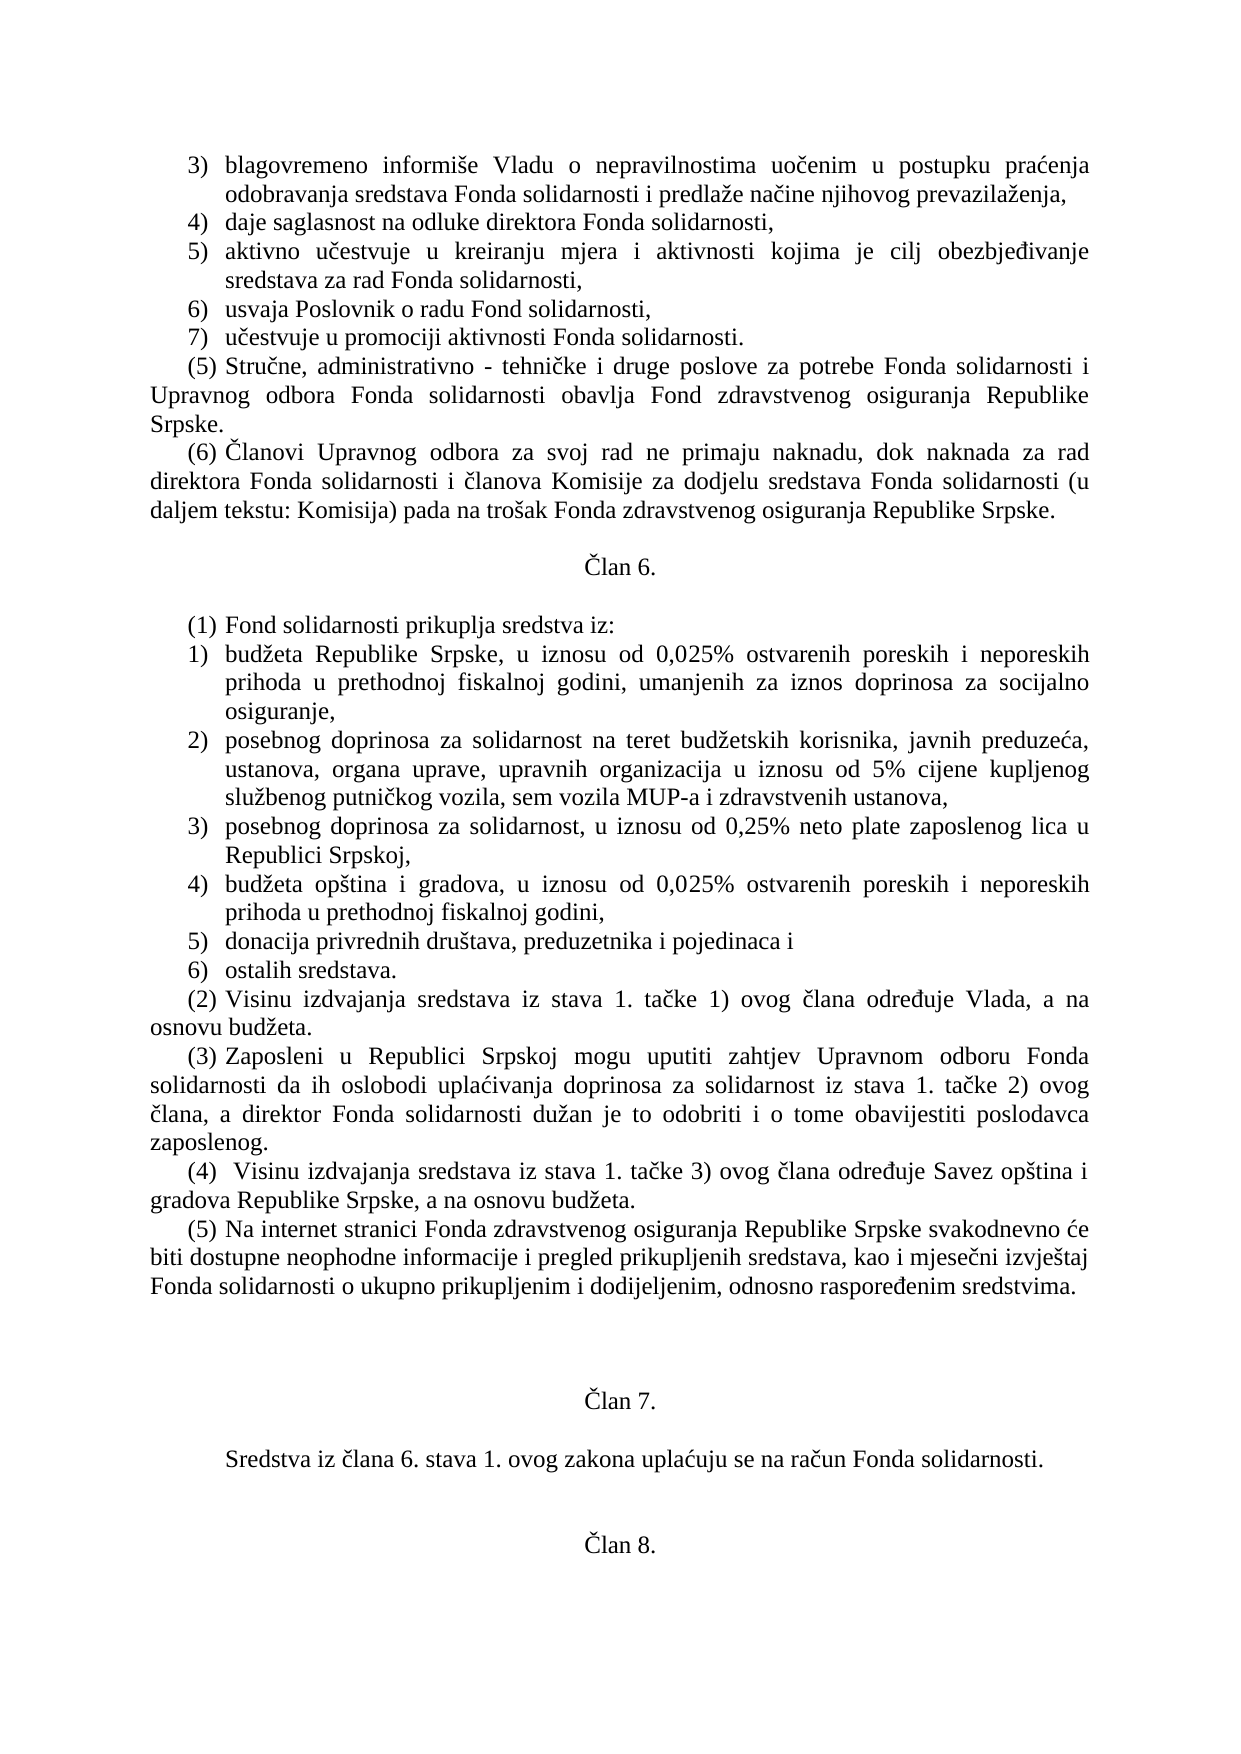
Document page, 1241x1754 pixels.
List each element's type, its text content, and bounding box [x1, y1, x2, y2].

list donacija privrednih društava, preduzetnika i pojedinaca i [187, 926, 1090, 955]
text Član 8. [150, 1530, 1090, 1559]
list ostalih sredstava. [187, 955, 1090, 984]
list Visinu izdvajanja sredstava iz stava 1. tačke 1) ovog člana određuje Vlada, a na osnovu budžeta. [150, 984, 1090, 1041]
list posebnog doprinosa za solidarnost, u iznosu od 0,25% neto plate zaposlenog lica u Republici Srpskoj, [187, 811, 1090, 869]
list Zaposleni u Republici Srpskoj mogu uputiti zahtjev Upravnom odboru Fonda solidarnosti da ih oslobodi uplaćivanja doprinosa za solidarnost iz stava 1. tačke 2) ovog člana, a direktor Fonda solidarnosti dužan je to odobriti i o tome obavijestiti poslodavca zaposlenog. [150, 1041, 1090, 1156]
list Visinu izdvajanja sredstava iz stava 1. tačke 3) ovog člana određuje Savez opština i gradova Republike Srpske, a na osnovu budžeta. [150, 1156, 1090, 1214]
text Sredstva iz člana 6. stava 1. ovog zakona uplaćuju se na račun Fonda solidarnosti. [150, 1444, 1090, 1472]
list učestvuje u promociji aktivnosti Fonda solidarnosti. [187, 322, 1090, 351]
list budžeta opština i gradova, u iznosu od 0,025% ostvarenih poreskih i neporeskih prihoda u prethodnoj fiskalnoj godini, [187, 869, 1090, 926]
list Na internet stranici Fonda zdravstvenog osiguranja Republike Srpske svakodnevno će biti dostupne neophodne informacije i pregled prikupljenih sredstava, kao i mjesečni izvještaj Fonda solidarnosti o ukupno prikupljenim i dodijeljenim, odnosno raspoređenim sredstvima. [150, 1214, 1090, 1300]
text Član 6. [150, 552, 1090, 581]
list usvaja Poslovnik o radu Fond solidarnosti, [187, 294, 1090, 322]
list posebnog doprinosa za solidarnost na teret budžetskih korisnika, javnih preduzeća, ustanova, organa uprave, upravnih organizacija u iznosu od 5% cijene kupljenog službenog putničkog vozila, sem vozila MUP-a i zdravstvenih ustanova, [187, 725, 1090, 811]
list Stručne, administrativno - tehničke i druge poslove za potrebe Fonda solidarnosti i Upravnog odbora Fonda solidarnosti obavlja Fond zdravstvenog osiguranja Republike Srpske. [150, 351, 1090, 437]
list Fond solidarnosti prikuplja sredstva iz: [187, 610, 1090, 639]
list daje saglasnost na odluke direktora Fonda solidarnosti, [187, 207, 1090, 236]
list Članovi Upravnog odbora za svoj rad ne primaju naknadu, dok naknada za rad direktora Fonda solidarnosti i članova Komisije za dodjelu sredstava Fonda solidarnosti (u daljem tekstu: Komisija) pada na trošak Fonda zdravstvenog osiguranja Republike Srpske. [150, 437, 1090, 524]
list budžeta Republike Srpske, u iznosu od 0,025% ostvarenih poreskih i neporeskih prihoda u prethodnoj fiskalnoj godini, umanjenih za iznos doprinosa za socijalno osiguranje, [187, 639, 1090, 725]
list aktivno učestvuje u kreiranju mjera i aktivnosti kojima je cilj obezbjeđivanje sredstava za rad Fonda solidarnosti, [187, 236, 1090, 294]
list blagovremeno informiše Vladu o nepravilnostima uočenim u postupku praćenja odobravanja sredstava Fonda solidarnosti i predlaže načine njihovog prevazilaženja, [187, 150, 1090, 207]
text Član 7. [150, 1386, 1090, 1415]
